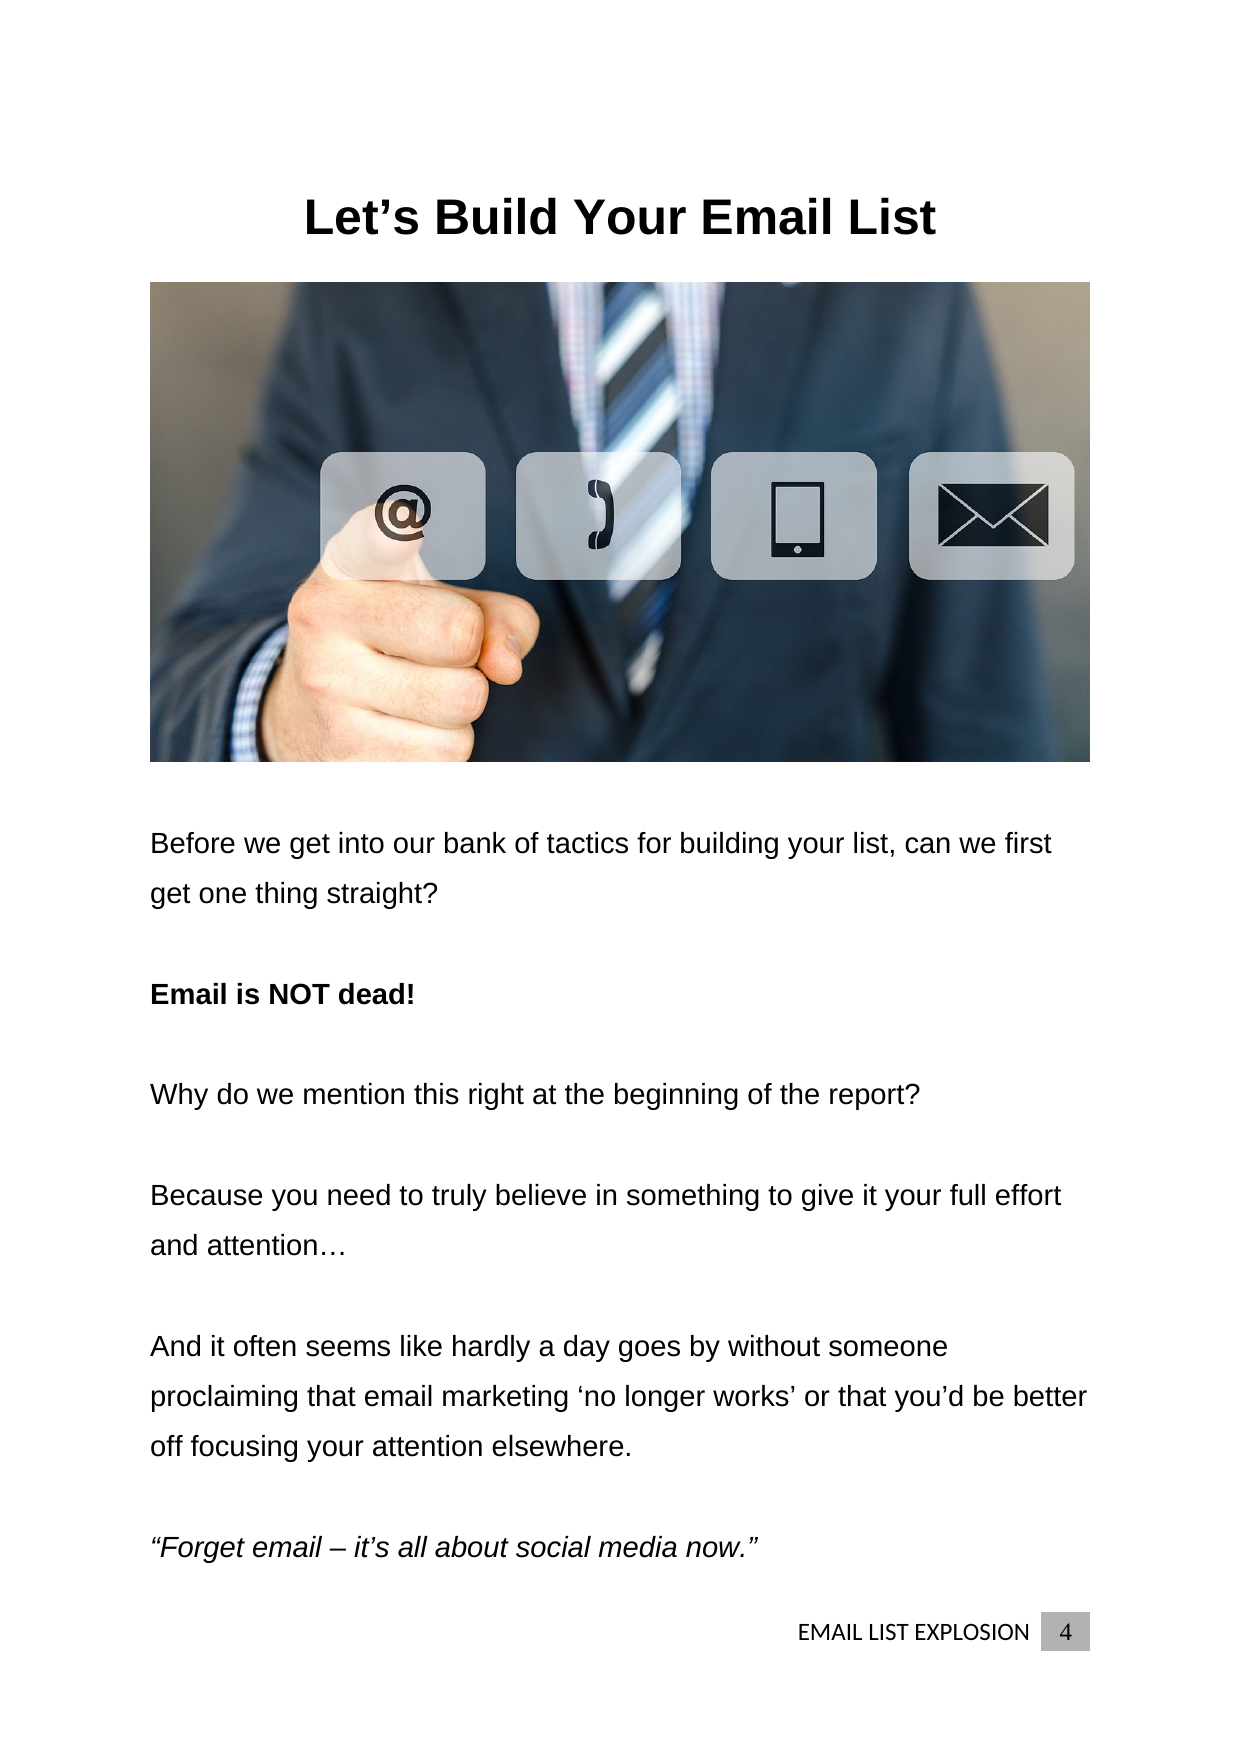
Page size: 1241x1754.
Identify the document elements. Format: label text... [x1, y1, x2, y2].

text Why do we mention this right at the beginning of the report? [150, 1077, 1090, 1111]
text Email is NOT dead! [150, 977, 1090, 1010]
text Before we get into our bank of tactics for building your list, can we first get one thing straight? [150, 826, 1090, 909]
text And it often seems like hardly a day goes by without someone proclaiming that email marketing ‘no longer works’ or that you’d be better off focusing your attention elsewhere. [150, 1329, 1090, 1463]
text “Forget email – it’s all about social media now.” [150, 1530, 1090, 1564]
text Because you need to truly believe in something to give it your full effort and attention… [150, 1178, 1090, 1262]
picture [150, 282, 1090, 762]
subtitle Let’s Build Your Email List [150, 187, 1090, 245]
